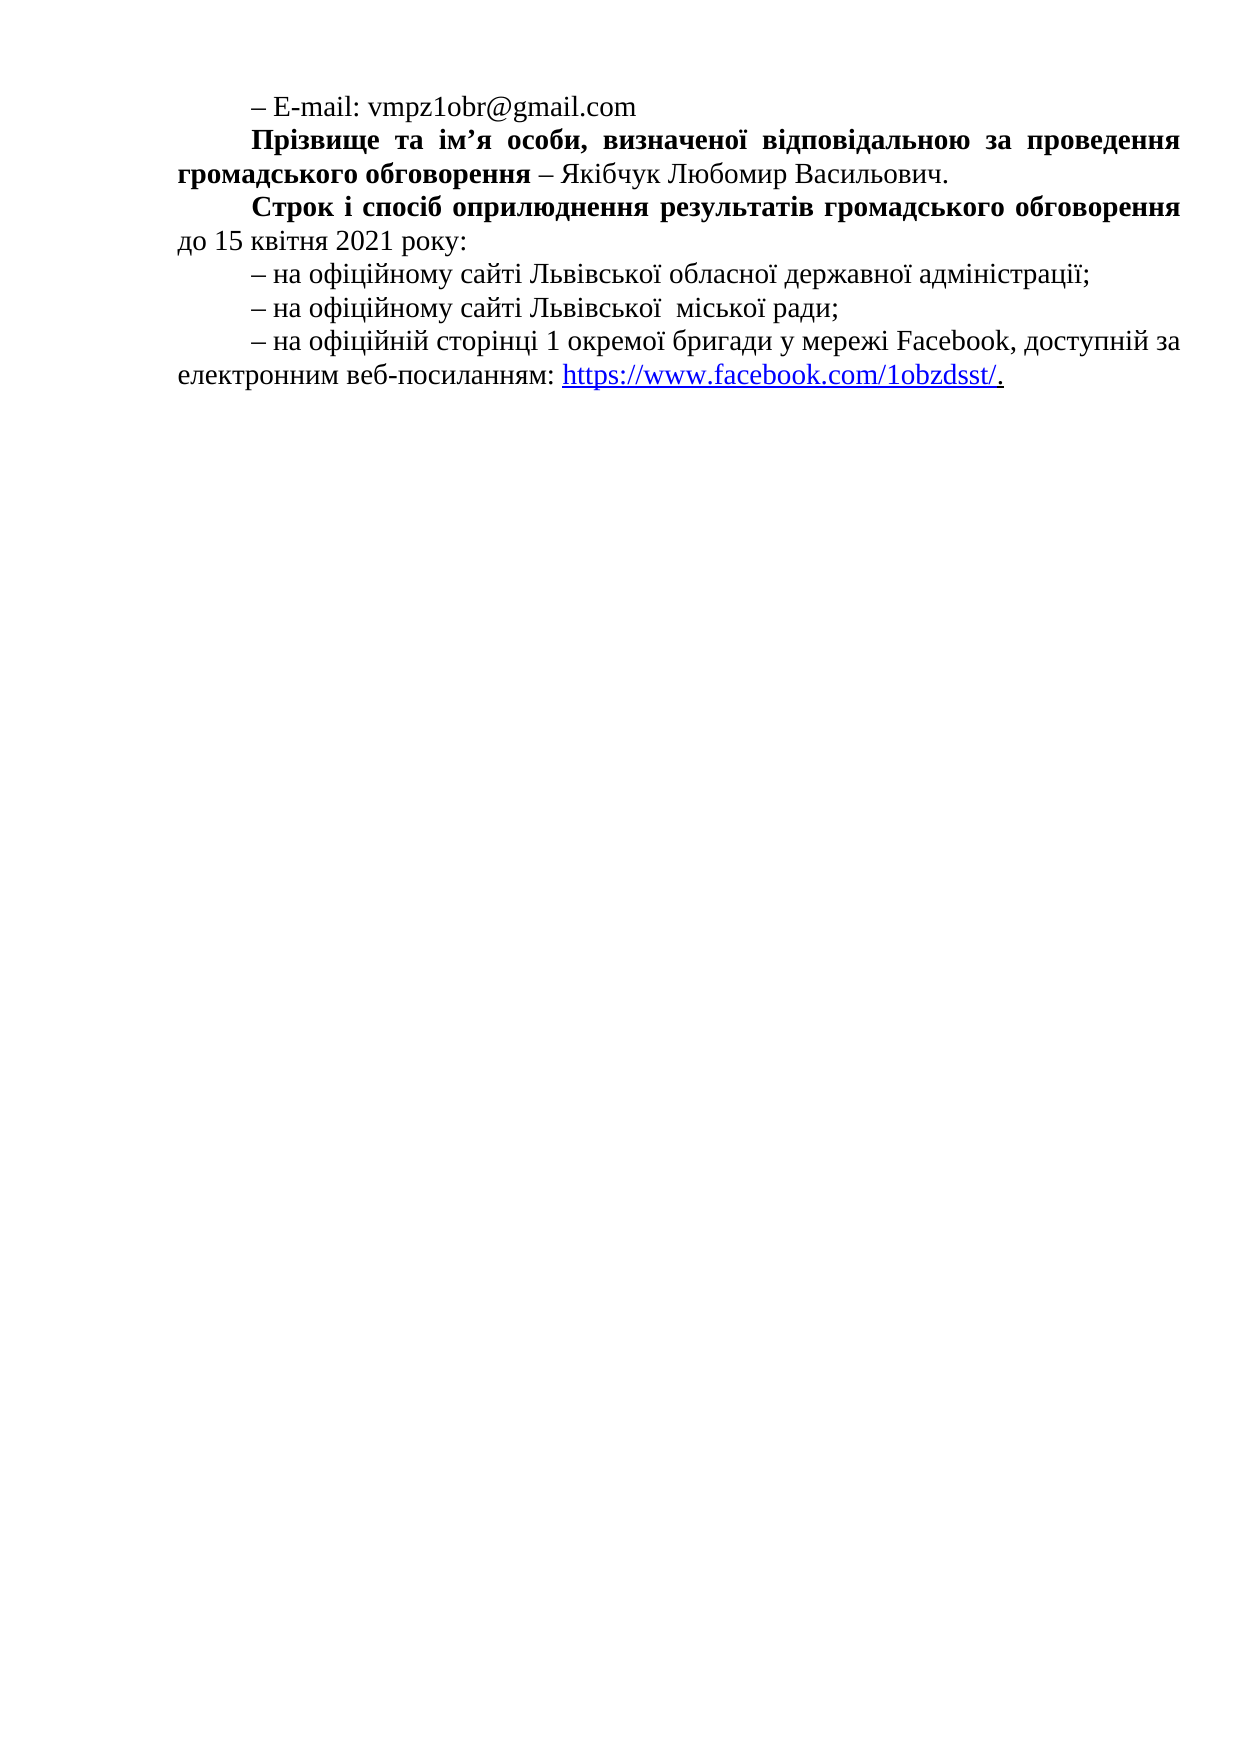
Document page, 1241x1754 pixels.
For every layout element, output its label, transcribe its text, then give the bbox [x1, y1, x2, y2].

text – на офіційному сайті Львівської обласної державної адміністрації; [177, 256, 1181, 290]
text Строк і спосіб оприлюднення результатів громадського обговорення до 15 квітня 2021 року: [177, 189, 1181, 256]
text Прізвище та ім’я особи, визначеної відповідальною за проведення громадського обговорення – Якібчук Любомир Васильович. [177, 122, 1181, 189]
text – на офіційній сторінці 1 окремої бригади у мережі Facebook, доступній за електронним веб-посиланням: https://www.facebook.com/1obzdsst/. [177, 323, 1181, 391]
text – на офіційному сайті Львівської міської ради; [177, 290, 1181, 323]
text – Е-mail: vmpz1obr@gmail.com [177, 89, 1181, 122]
